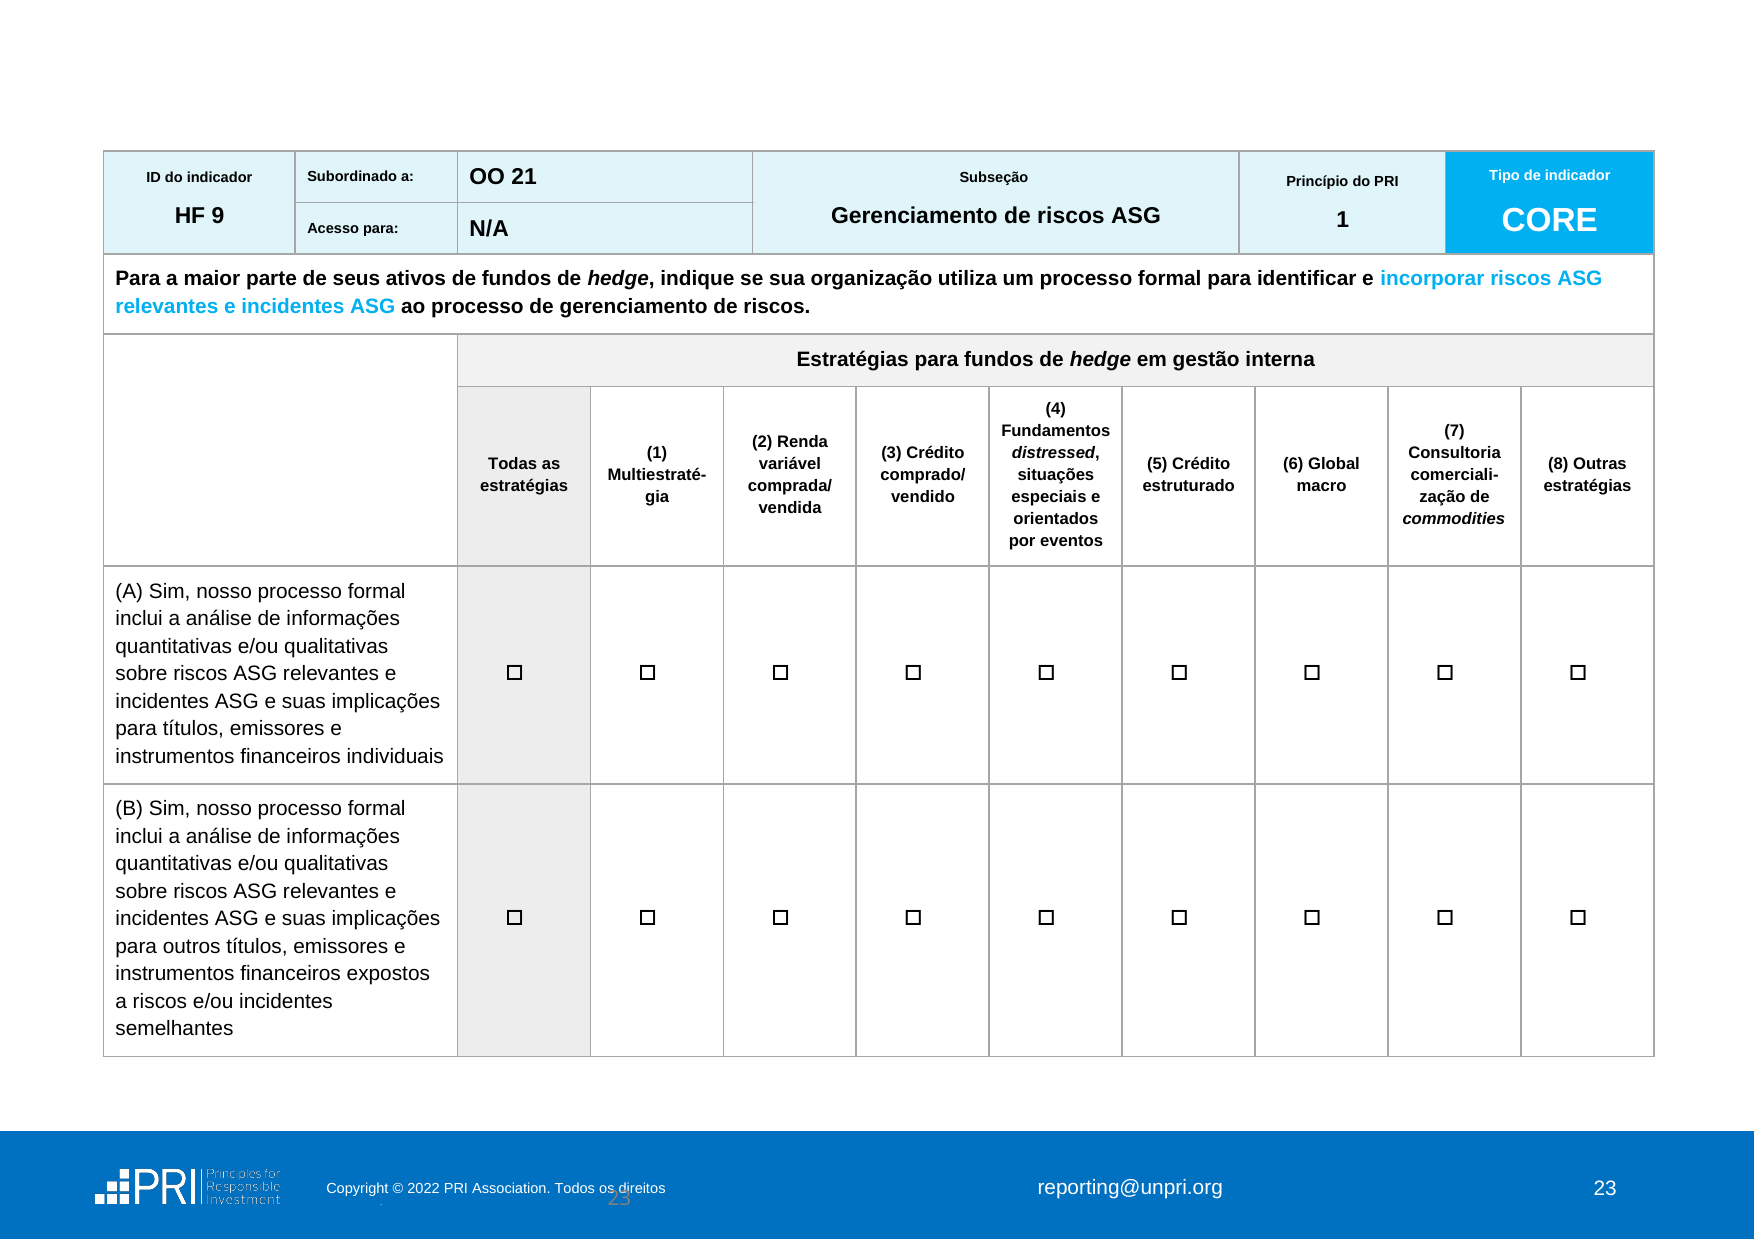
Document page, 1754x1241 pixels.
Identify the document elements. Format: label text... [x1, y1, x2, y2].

table_cell Todas as estratégias [458, 387, 590, 565]
table_cell [1256, 785, 1387, 1056]
table_cell [1389, 785, 1520, 1056]
table_cell (6) Global macro [1256, 387, 1387, 565]
table_cell [458, 567, 590, 783]
table_header Princípio do PRI 1 [1240, 152, 1445, 253]
table_cell (3) Crédito comprado/ vendido [857, 387, 988, 565]
table_cell [724, 785, 855, 1056]
table_cell [857, 567, 988, 783]
table_cell [104, 335, 457, 565]
table_cell [857, 785, 988, 1056]
table_header Subordinado a: [296, 152, 457, 201]
table_cell (B) Sim, nosso processo formal inclui a análise de informações quantitativas e/ou qualitativas sobre riscos ASG relevantes e incidentes ASG e suas implicações para outros títulos, emissores e instrumentos financeiros expostos a riscos e/ou incidentes semelhantes [104, 785, 457, 1056]
table_header Tipo de indicador CORE [1446, 152, 1653, 253]
table_header ID do indicador HF 9 [104, 152, 294, 253]
table_cell Para a maior parte de seus ativos de fundos de hedge, indique se sua organização utiliza um processo formal para identificar e incorporar riscos ASG relevantes e incidentes ASG ao processo de gerenciamento de riscos. [104, 255, 1653, 333]
picture [92, 1166, 282, 1207]
table_cell [591, 785, 723, 1056]
table_cell (7) Consultoria comerciali-zação de commodities [1389, 387, 1520, 565]
table_cell (8) Outras estratégias [1522, 387, 1653, 565]
table_cell [1123, 785, 1254, 1056]
table_cell Estratégias para fundos de hedge em gestão interna [458, 335, 1653, 386]
table_cell (1) Multiestraté-gia [591, 387, 723, 565]
table_cell [1123, 567, 1254, 783]
table_cell [458, 785, 590, 1056]
table_cell (5) Crédito estruturado [1123, 387, 1254, 565]
table_cell N/A [458, 203, 752, 253]
table_cell Acesso para: [296, 203, 457, 253]
table_cell [1256, 567, 1387, 783]
table_cell (4) Fundamentos distressed, situações especiais e orientados por eventos [990, 387, 1121, 565]
table_header Subseção Gerenciamento de riscos ASG [753, 152, 1238, 253]
table_cell (A) Sim, nosso processo formal inclui a análise de informações quantitativas e/ou qualitativas sobre riscos ASG relevantes e incidentes ASG e suas implicações para títulos, emissores e instrumentos financeiros individuais [104, 567, 457, 783]
table_cell [990, 567, 1121, 783]
table_header OO 21 [458, 152, 752, 201]
table_cell [1522, 567, 1653, 783]
table_cell [990, 785, 1121, 1056]
table_cell [724, 567, 855, 783]
table_cell [1522, 785, 1653, 1056]
table_cell (2) Renda variável comprada/ vendida [724, 387, 855, 565]
table_cell [591, 567, 723, 783]
table_cell [1389, 567, 1520, 783]
